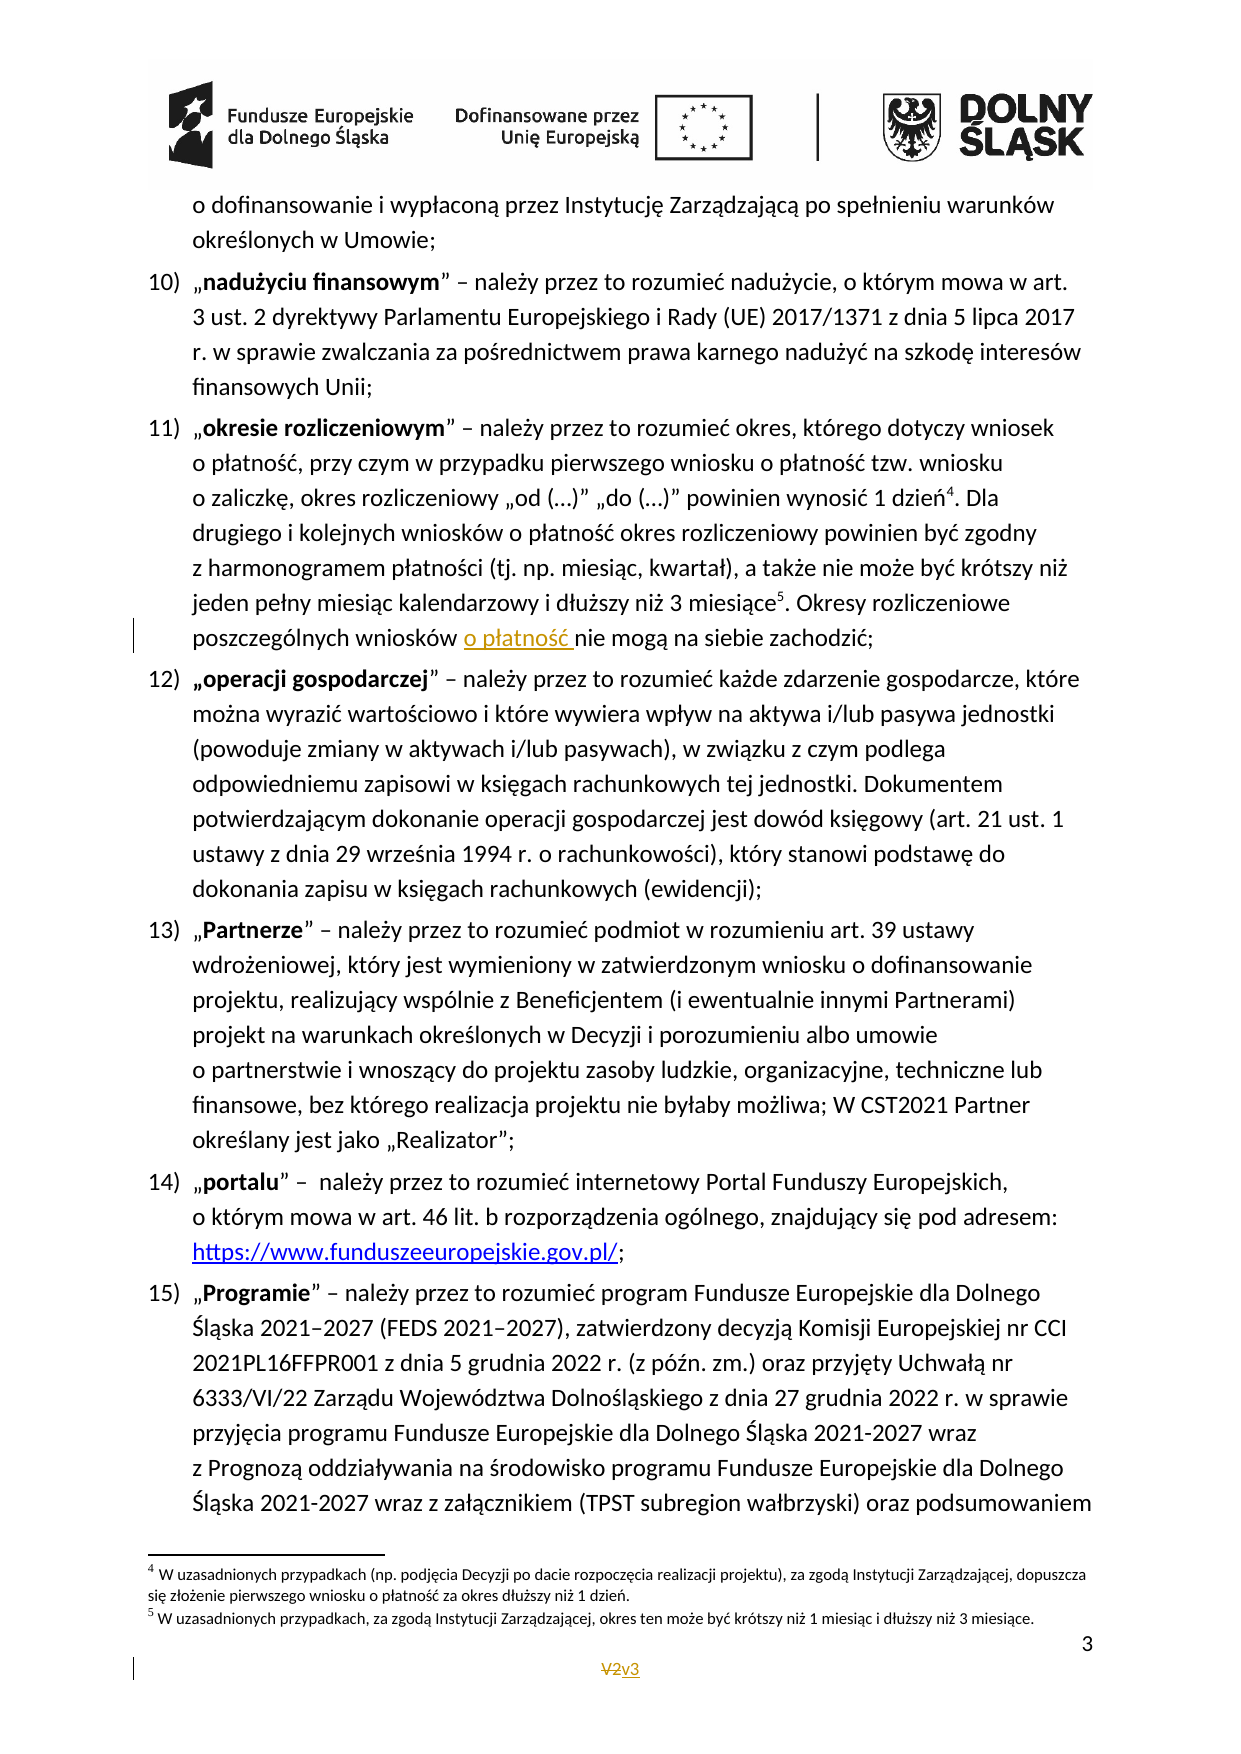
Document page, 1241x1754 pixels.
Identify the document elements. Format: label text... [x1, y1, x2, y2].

list „nadużyciu finansowym” – należy przez to rozumieć nadużycie, o którym mowa w art. 3 ust. 2 dyrektywy Parlamentu Europejskiego i Rady (UE) 2017/1371 z dnia 5 lipca 2017 r. w sprawie zwalczania za pośrednictwem prawa karnego nadużyć na szkodę interesów finansowych Unii; [148, 266, 1093, 401]
list „portalu” – należy przez to rozumieć internetowy Portal Funduszy Europejskich, o którym mowa w art. 46 lit. b rozporządzenia ogólnego, znajdujący się pod adresem: https://www.funduszeeuropejskie.gov.pl/; [148, 1166, 1093, 1266]
picture [147, 59, 1093, 190]
list „operacji gospodarczej” – należy przez to rozumieć każde zdarzenie gospodarcze, które można wyrazić wartościowo i które wywiera wpływ na aktywa i/lub pasywa jednostki (powoduje zmiany w aktywach i/lub pasywach), w związku z czym podlega odpowiedniemu zapisowi w księgach rachunkowych tej jednostki. Dokumentem potwierdzającym dokonanie operacji gospodarczej jest dowód księgowy (art. 21 ust. 1 ustawy z dnia 29 września 1994 r. o rachunkowości), który stanowi podstawę do dokonania zapisu w księgach rachunkowych (ewidencji); [148, 663, 1093, 904]
list „okresie rozliczeniowym” – należy przez to rozumieć okres, którego dotyczy wniosek o płatność, przy czym w przypadku pierwszego wniosku o płatność tzw. wniosku o zaliczkę, okres rozliczeniowy „od (…)” „do (…)” powinien wynosić 1 dzień. Dla drugiego i kolejnych wniosków o płatność okres rozliczeniowy powinien być zgodny z harmonogramem płatności (tj. np. miesiąc, kwartał), a także nie może być krótszy niż jeden pełny miesiąc kalendarzowy i dłuższy niż 3 miesiące. Okresy rozliczeniowe poszczególnych wniosków nie mogą na siebie zachodzić; [148, 412, 1093, 653]
list „Partnerze” – należy przez to rozumieć podmiot w rozumieniu art. 39 ustawy wdrożeniowej, który jest wymieniony w zatwierdzonym wniosku o dofinansowanie projektu, realizujący wspólnie z Beneficjentem (i ewentualnie innymi Partnerami) projekt na warunkach określonych w Decyzji i porozumieniu albo umowie o partnerstwie i wnoszący do projektu zasoby ludzkie, organizacyjne, techniczne lub finansowe, bez którego realizacja projektu nie byłaby możliwa; W CST2021 Partner określany jest jako „Realizator”; [148, 915, 1093, 1155]
